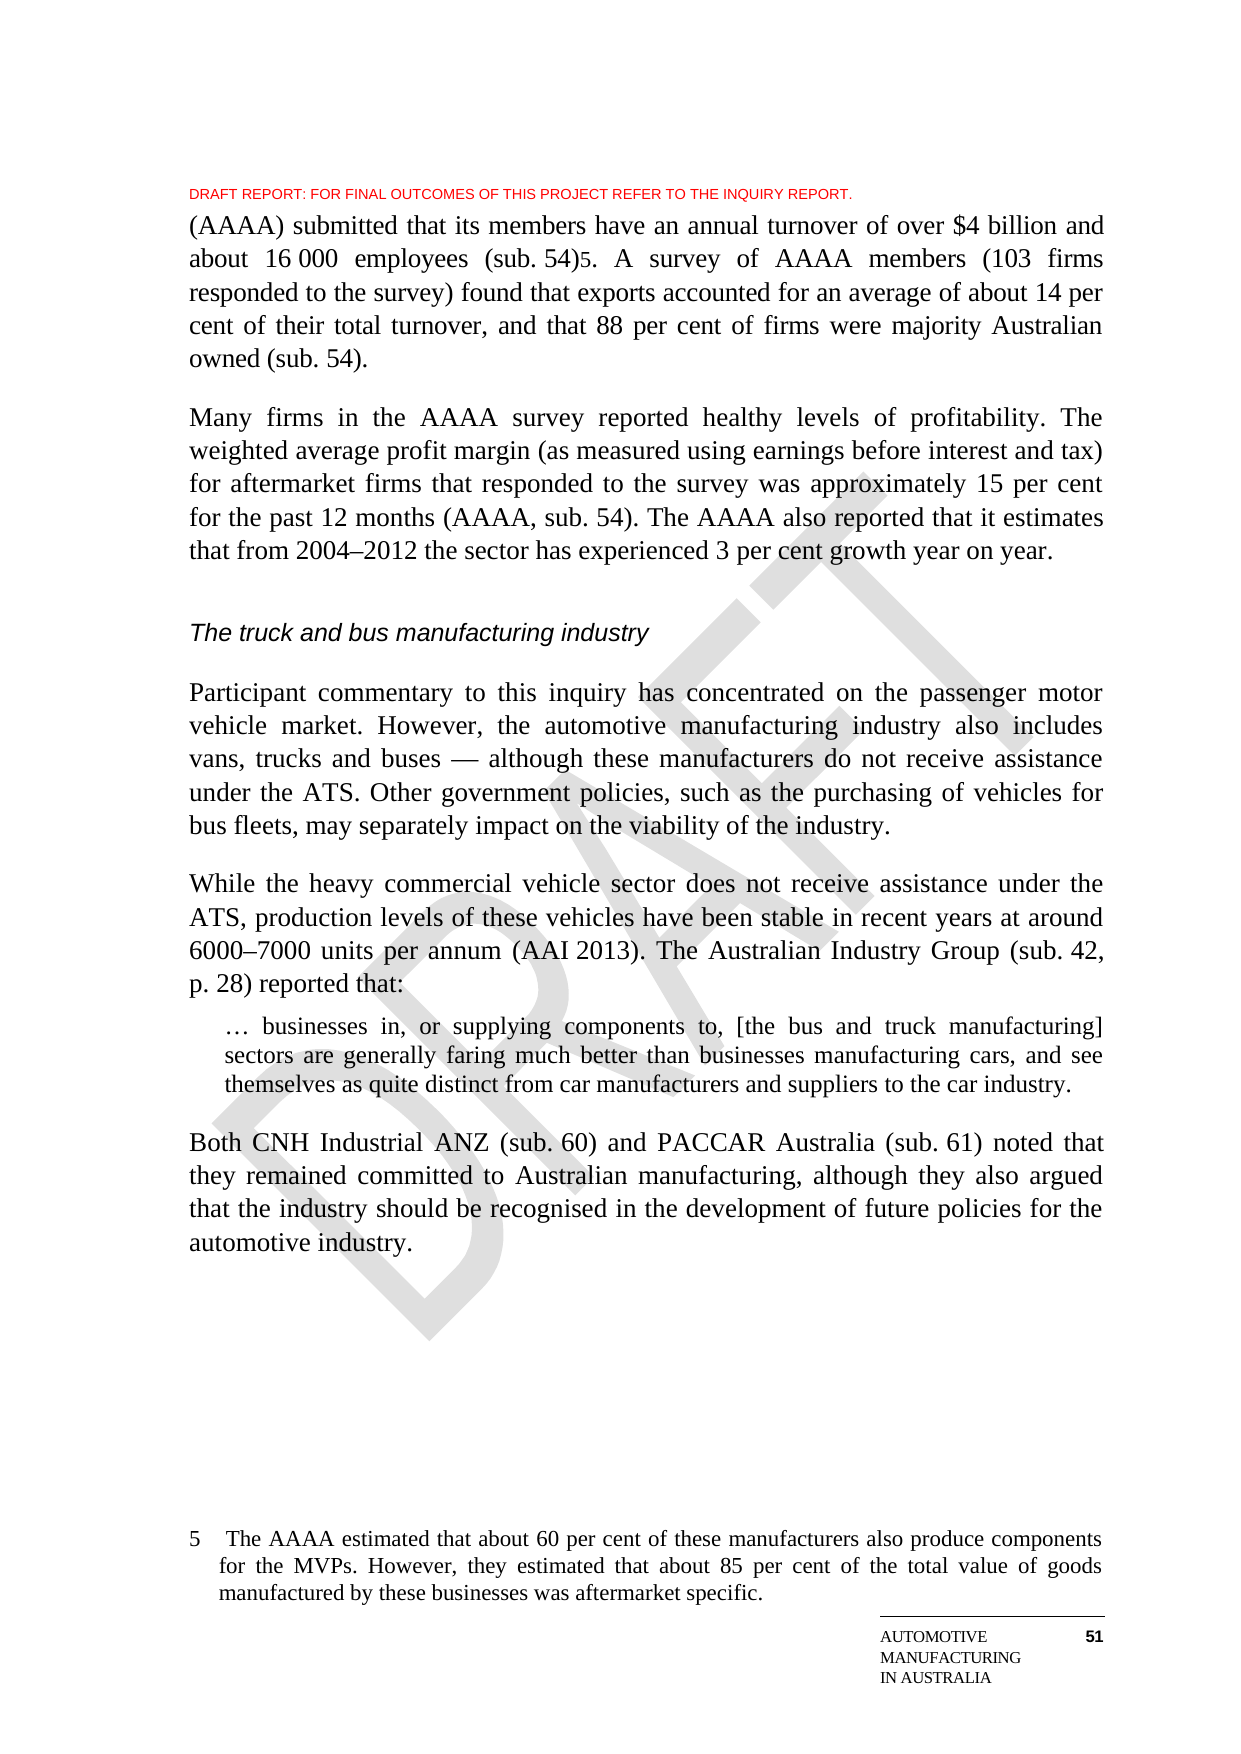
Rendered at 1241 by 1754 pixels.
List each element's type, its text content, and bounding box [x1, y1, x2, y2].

text While the heavy commercial vehicle sector does not receive assistance under the ATS, production levels of these vehicles have been stable in recent years at around 6000–7000 units per annum (AAI 2013). The Australian Industry Group (sub. 42, p. 28) reported that: [189, 865, 1104, 998]
text … businesses in, or supplying components to, [the bus and truck manufacturing] sectors are generally faring much better than businesses manufacturing cars, and see themselves as quite distinct from car manufacturers and suppliers to the car industry. [224, 1011, 1104, 1098]
text Many firms in the AAAA survey reported healthy levels of profitability. The weighted average profit margin (as measured using earnings before interest and tax) for aftermarket firms that responded to the survey was approximately 15 per cent for the past 12 months (AAAA, sub. 54). The AAAA also reported that it estimates that from 2004–2012 the sector has experienced 3 per cent growth year on year. [189, 398, 1104, 565]
text Both CNH Industrial ANZ (sub. 60) and PACCAR Australia (sub. 61) noted that they remained committed to Australian manufacturing, although they also argued that the industry should be recognised in the development of future policies for the automotive industry. [189, 1123, 1104, 1257]
text Participant commentary to this inquiry has concentrated on the passenger motor vehicle market. However, the automotive manufacturing industry also includes vans, trucks and buses — although these manufacturers do not receive assistance under the ATS. Other government policies, such as the purchasing of vehicles for bus fleets, may separately impact on the viability of the industry. [189, 673, 1104, 840]
subtitle The truck and bus manufacturing industry [189, 615, 1104, 648]
